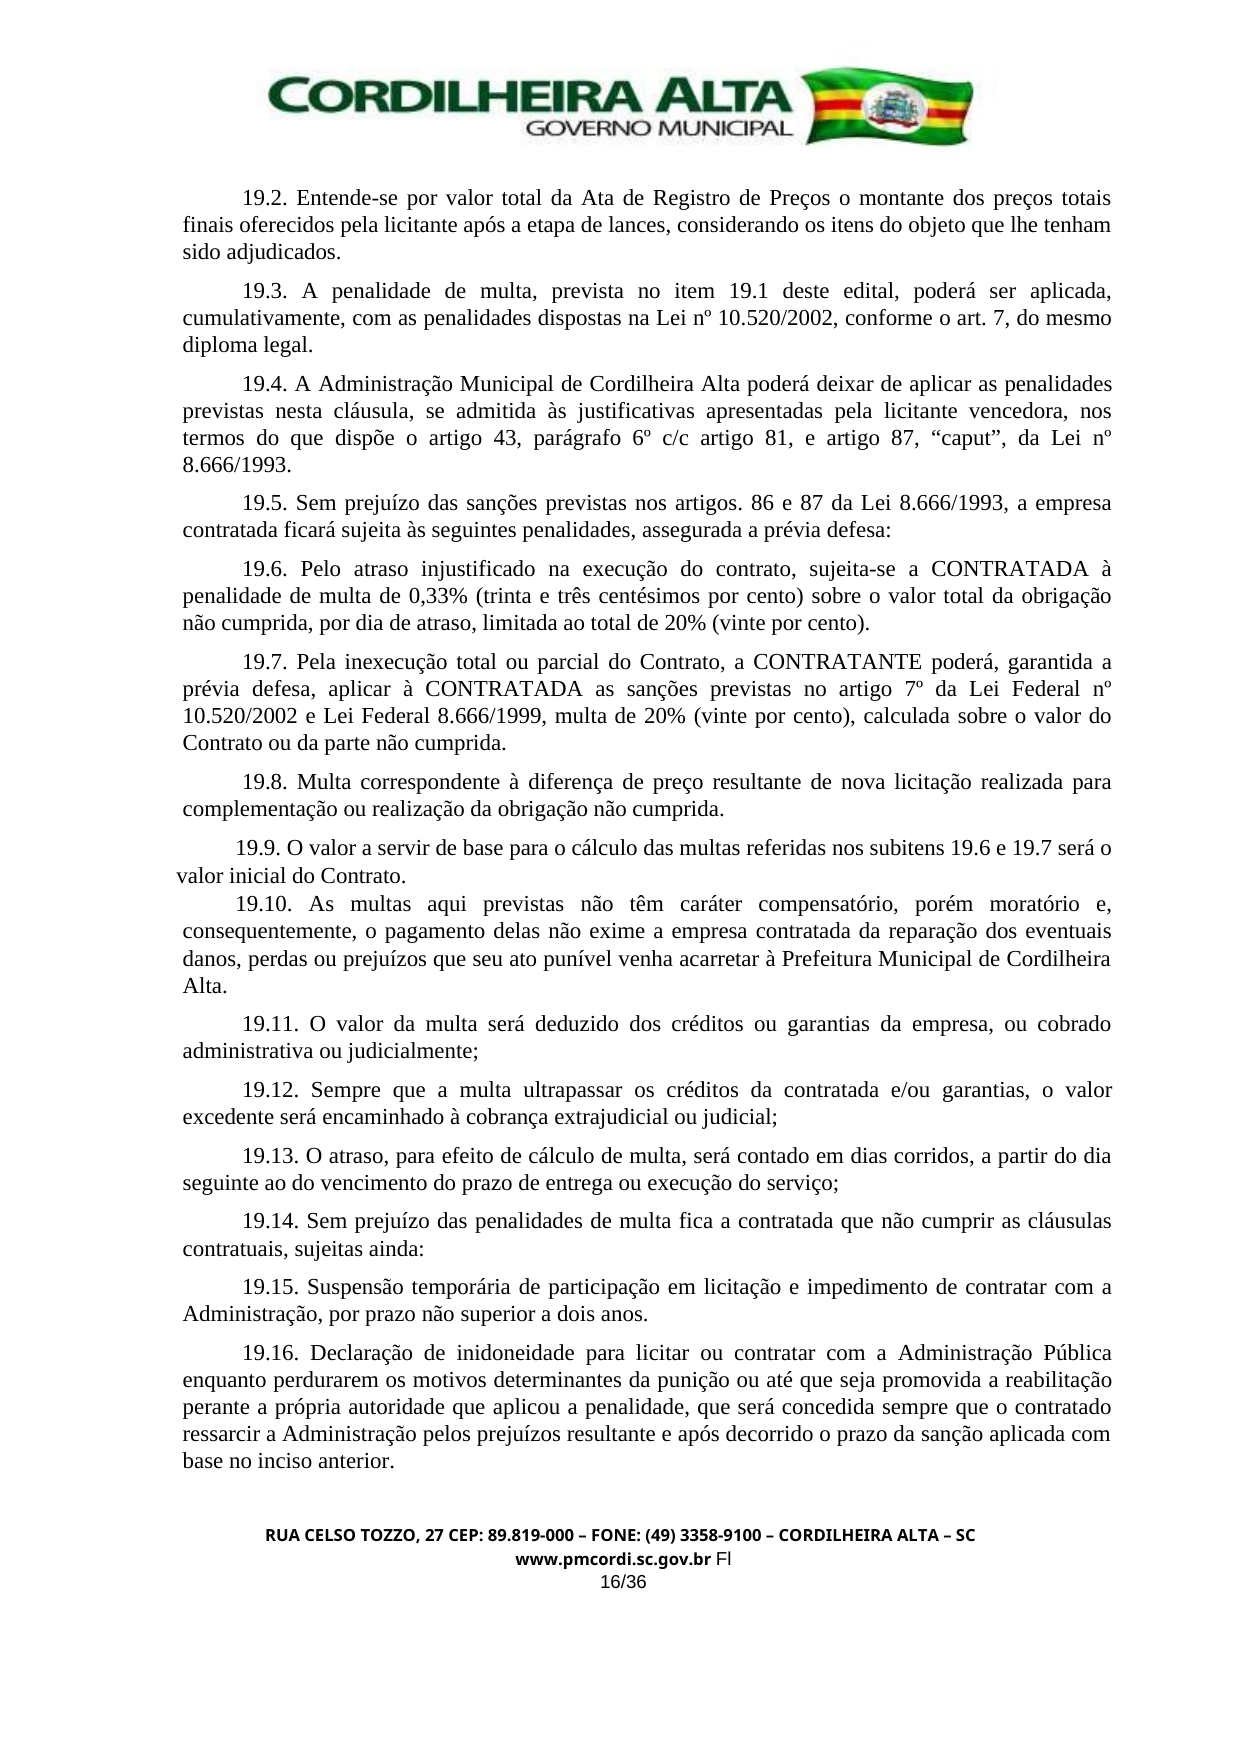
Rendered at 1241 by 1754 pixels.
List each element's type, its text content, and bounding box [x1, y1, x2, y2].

text 19.12. Sempre que a multa ultrapassar os créditos da contratada e/ou garantias, o valor excedente será encaminhado à cobrança extrajudicial ou judicial; [182, 1076, 1113, 1129]
text 19.15. Suspensão temporária de participação em licitação e impedimento de contratar com a Administração, por prazo não superior a dois anos. [182, 1273, 1113, 1327]
text 19.3. A penalidade de multa, prevista no item 19.1 deste edital, poderá ser aplicada, cumulativamente, com as penalidades dispostas na Lei nº 10.520/2002, conforme o art. 7, do mesmo diploma legal. [182, 277, 1113, 357]
text 19.8. Multa correspondente à diferença de preço resultante de nova licitação realizada para complementação ou realização da obrigação não cumprida. [182, 768, 1113, 821]
picture [245, 43, 997, 171]
text 19.6. Pelo atraso injustificado na execução do contrato, sujeita-se a CONTRATADA à penalidade de multa de 0,33% (trinta e três centésimos por cento) sobre o valor total da obrigação não cumprida, por dia de atraso, limitada ao total de 20% (vinte por cento). [182, 555, 1113, 636]
text 19.4. A Administração Municipal de Cordilheira Alta poderá deixar de aplicar as penalidades previstas nesta cláusula, se admitida às justificativas apresentadas pela licitante vencedora, nos termos do que dispõe o artigo 43, parágrafo 6º c/c artigo 81, e artigo 87, “caput”, da Lei nº 8.666/1993. [182, 369, 1113, 477]
text 19.14. Sem prejuízo das penalidades de multa fica a contratada que não cumprir as cláusulas contratuais, sujeitas ainda: [182, 1208, 1113, 1261]
text 19.7. Pela inexecução total ou parcial do Contrato, a CONTRATANTE poderá, garantida a prévia defesa, aplicar à CONTRATADA as sanções previstas no artigo 7º da Lei Federal nº 10.520/2002 e Lei Federal 8.666/1999, multa de 20% (vinte por cento), calculada sobre o valor do Contrato ou da parte não cumprida. [182, 648, 1113, 756]
text 19.5. Sem prejuízo das sanções previstas nos artigos. 86 e 87 da Lei 8.666/1993, a empresa contratada ficará sujeita às seguintes penalidades, assegurada a prévia defesa: [182, 489, 1113, 543]
text 19.2. Entende-se por valor total da Ata de Registro de Preços o montante dos preços totais finais oferecidos pela licitante após a etapa de lances, considerando os itens do objeto que lhe tenham sido adjudicados. [182, 184, 1113, 264]
text 19.10. As multas aqui previstas não têm caráter compensatório, porém moratório e, consequentemente, o pagamento delas não exime a empresa contratada da reparação dos eventuais danos, perdas ou prejuízos que seu ato punível venha acarretar à Prefeitura Municipal de Cordilheira Alta. [182, 891, 1113, 998]
text 19.11. O valor da multa será deduzido dos créditos ou garantias da empresa, ou cobrado administrativa ou judicialmente; [182, 1010, 1113, 1064]
text 19.9. O valor a servir de base para o cálculo das multas referidas nos subitens 19.6 e 19.7 será o valor inicial do Contrato. [176, 834, 1114, 888]
text 19.13. O atraso, para efeito de cálculo de multa, será contado em dias corridos, a partir do dia seguinte ao do vencimento do prazo de entrega ou execução do serviço; [182, 1142, 1113, 1195]
text 19.16. Declaração de inidoneidade para licitar ou contratar com a Administração Pública enquanto perdurarem os motivos determinantes da punição ou até que seja promovida a reabilitação perante a própria autoridade que aplicou a penalidade, que será concedida sempre que o contratado ressarcir a Administração pelos prejuízos resultante e após decorrido o prazo da sanção aplicada com base no inciso anterior. [182, 1339, 1113, 1474]
